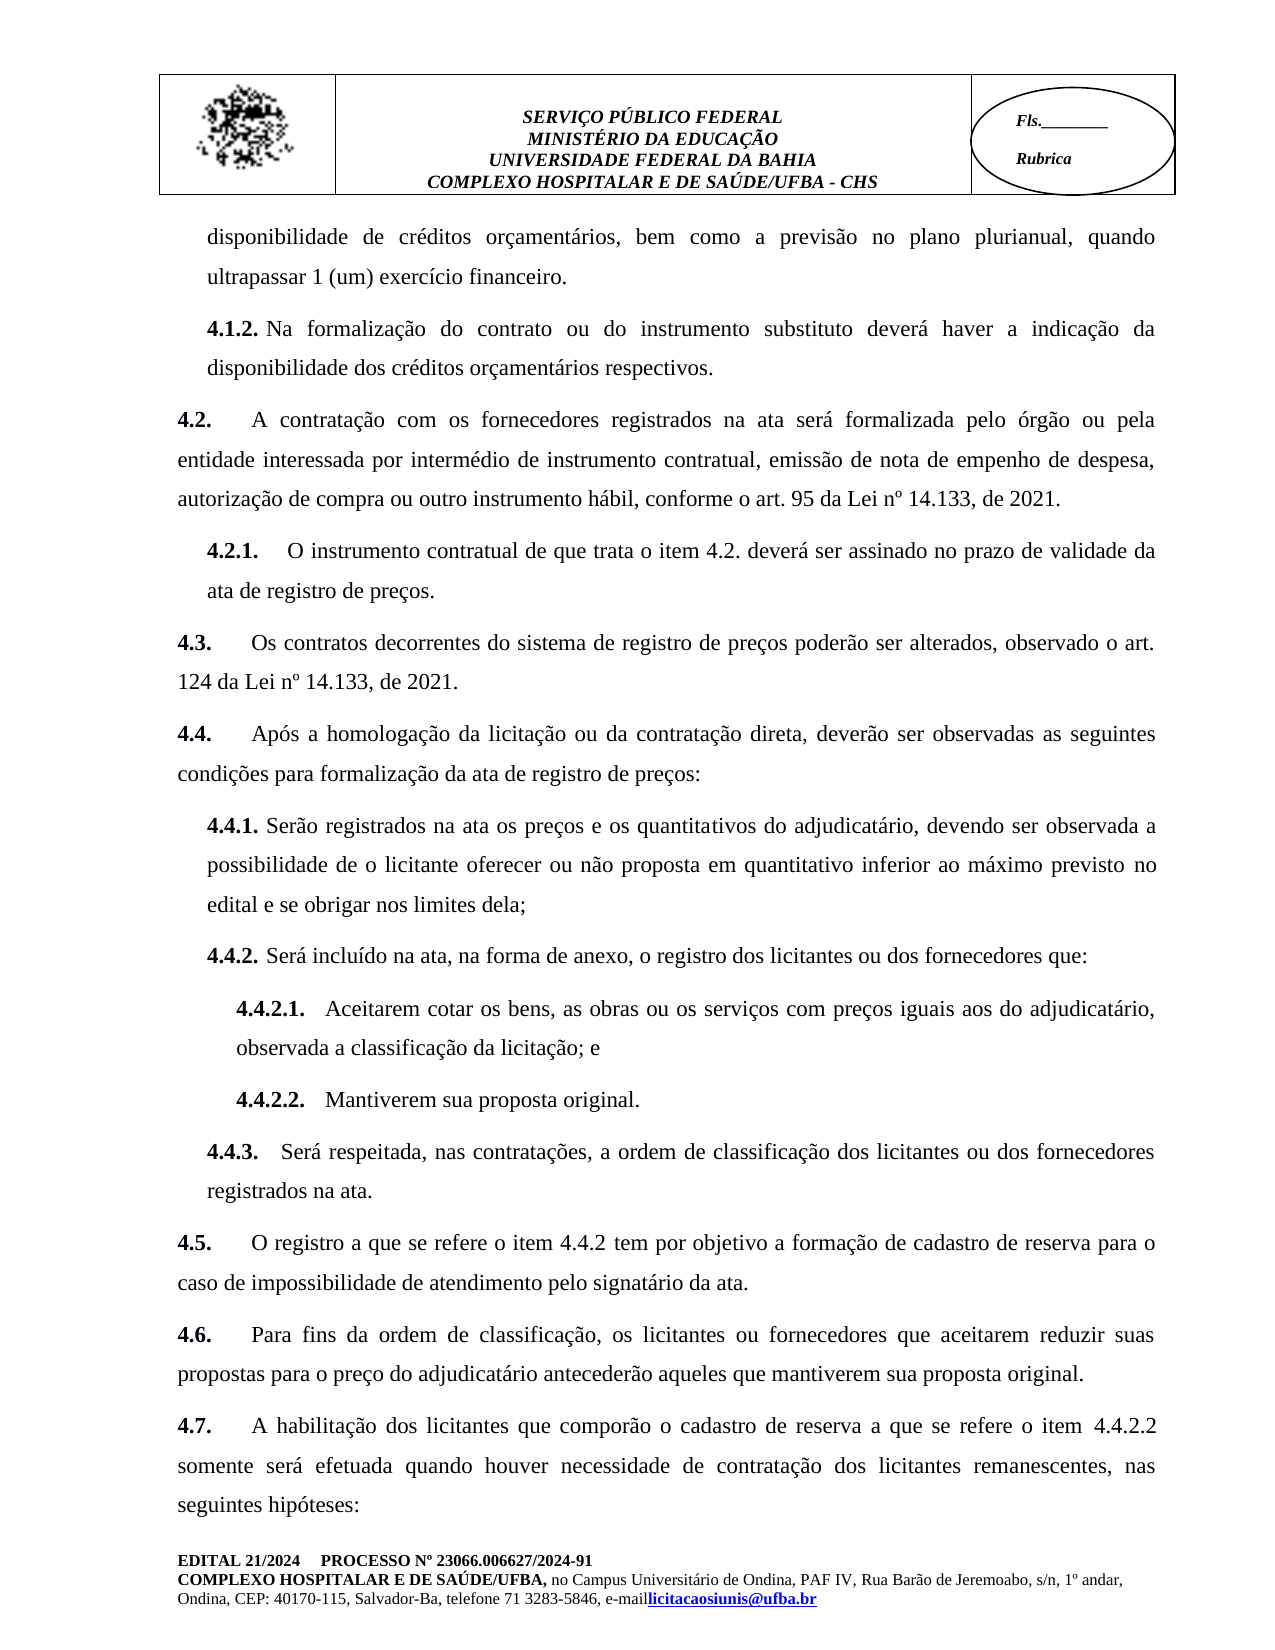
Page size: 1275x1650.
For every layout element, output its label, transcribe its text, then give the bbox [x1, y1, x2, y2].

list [207, 223, 1157, 289]
list A habilitação dos licitantes que comporão o cadastro de reserva a que se refere o item 4.4.2.2 somente será efetuada quando houver necessidade de contratação dos licitantes remanescentes, nas seguintes hipóteses: [177, 1412, 1157, 1518]
list Os contratos decorrentes do sistema de registro de preços poderão ser alterados, observado o art. 124 da Lei nº 14.133, de 2021. [177, 629, 1157, 694]
list Será respeitada, nas contratações, a ordem de classificação dos licitantes ou dos fornecedores registrados na ata. [207, 1138, 1157, 1204]
list Mantiverem sua proposta original. [236, 1086, 1157, 1112]
list O instrumento contratual de que trata o item 4.2. deverá ser assinado no prazo de validade da ata de registro de preços. [207, 537, 1157, 603]
list Será incluído na ata, na forma de anexo, o registro dos licitantes ou dos fornecedores que: [207, 943, 1157, 969]
list Serão registrados na ata os preços e os quantitativos do adjudicatário, devendo ser observada a possibilidade de o licitante oferecer ou não proposta em quantitativo inferior ao máximo previsto no edital e se obrigar nos limites dela; [207, 812, 1157, 917]
list A contratação com os fornecedores registrados na ata será formalizada pelo órgão ou pela entidade interessada por intermédio de instrumento contratual, emissão de nota de empenho de despesa, autorização de compra ou outro instrumento hábil, conforme o art. 95 da Lei nº 14.133, de 2021. [177, 406, 1157, 512]
list O registro a que se refere o item 4.4.2 tem por objetivo a formação de cadastro de reserva para o caso de impossibilidade de atendimento pelo signatário da ata. [177, 1229, 1157, 1295]
list Após a homologação da licitação ou da contratação direta, deverão ser observadas as seguintes condições para formalização da ata de registro de preços: [177, 720, 1157, 786]
list Aceitarem cotar os bens, as obras ou os serviços com preços iguais aos do adjudicatário, observada a classificação da licitação; e [236, 994, 1157, 1060]
list Para fins da ordem de classificação, os licitantes ou fornecedores que aceitarem reduzir suas propostas para o preço do adjudicatário antecederão aqueles que mantiverem sua proposta original. [177, 1321, 1157, 1387]
list Na formalização do contrato ou do instrumento substituto deverá haver a indicação da disponibilidade dos créditos orçamentários respectivos. [207, 315, 1157, 381]
